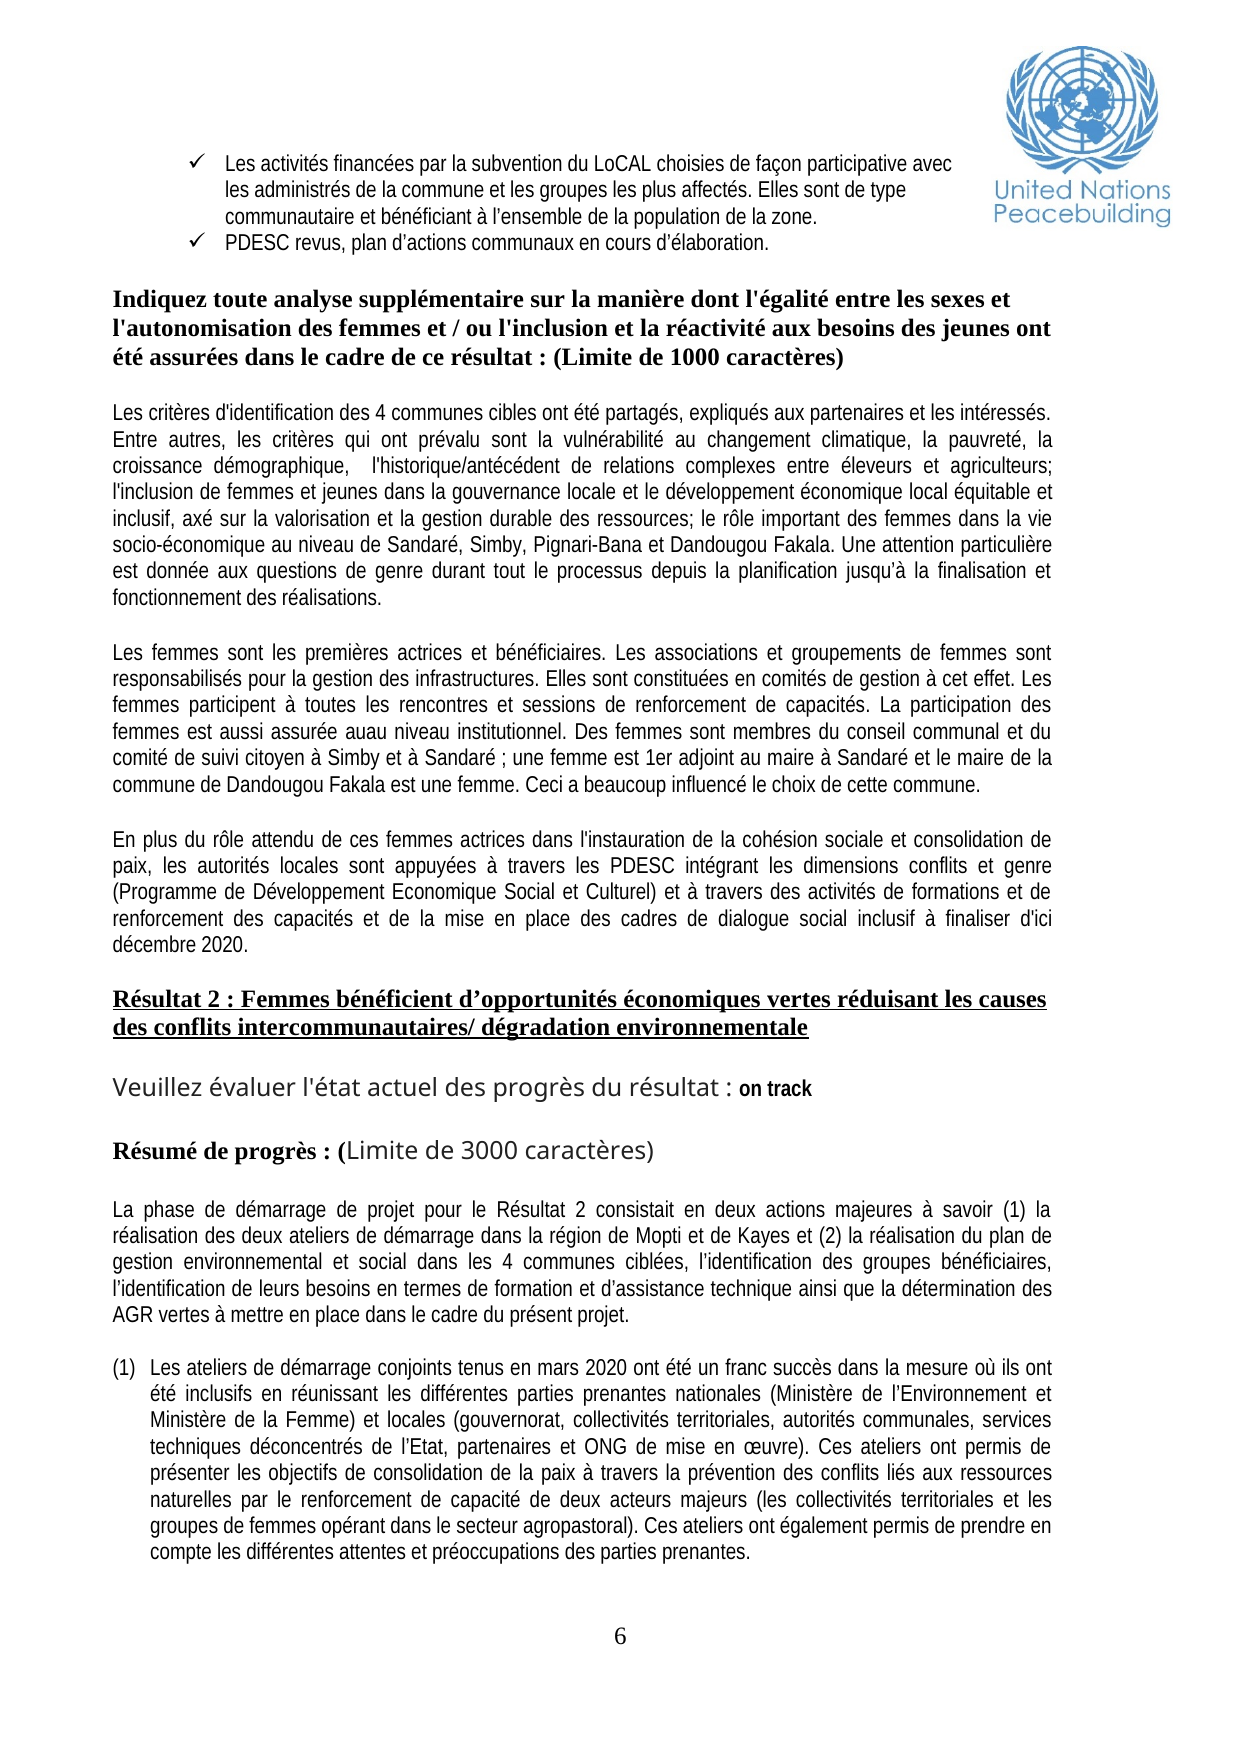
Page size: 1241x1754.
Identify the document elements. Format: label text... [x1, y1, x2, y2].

list PDESC revus, plan d’actions communaux en cours d’élaboration. [187, 229, 1053, 255]
text La phase de démarrage de projet pour le Résultat 2 consistait en deux actions majeures à savoir (1) la réalisation des deux ateliers de démarrage dans la région de Mopti et de Kayes et (2) la réalisation du plan de gestion environnemental et social dans les 4 communes ciblées, l’identification des groupes bénéficiaires, l’identification de leurs besoins en termes de formation et d’assistance technique ainsi que la détermination des AGR vertes à mettre en place dans le cadre du présent projet. [112, 1196, 1053, 1327]
text Résumé de progrès : (Limite de 3000 caractères) [112, 1133, 1053, 1167]
text Résultat 2 : Femmes bénéficient d’opportunités économiques vertes réduisant les causes des conflits intercommunautaires/ dégradation environnementale [112, 984, 1053, 1041]
picture [991, 46, 1173, 231]
list Les activités financées par la subvention du LoCAL choisies de façon participative avec les administrés de la commune et les groupes les plus affectés. Elles sont de type communautaire et bénéficiant à l’ensemble de la population de la zone. [187, 150, 1053, 229]
text Veuillez évaluer l'état actuel des progrès du résultat : [112, 1070, 1053, 1104]
text Les critères d'identification des 4 communes cibles ont été partagés, expliqués aux partenaires et les intéressés. Entre autres, les critères qui ont prévalu sont la vulnérabilité au changement climatique, la pauvreté, la croissance démographique, l'historique/antécédent de relations complexes entre éleveurs et agriculteurs; l'inclusion de femmes et jeunes dans la gouvernance locale et le développement économique local équitable et inclusif, axé sur la valorisation et la gestion durable des ressources; le rôle important des femmes dans la vie socio-économique au niveau de Sandaré, Simby, Pignari-Bana et Dandougou Fakala. Une attention particulière est donnée aux questions de genre durant tout le processus depuis la planification jusqu’à la finalisation et fonctionnement des réalisations. [112, 399, 1053, 610]
list Les ateliers de démarrage conjoints tenus en mars 2020 ont été un franc succès dans la mesure où ils ont été inclusifs en réunissant les différentes parties prenantes nationales (Ministère de l’Environnement et Ministère de la Femme) et locales (gouvernorat, collectivités territoriales, autorités communales, services techniques déconcentrés de l’Etat, partenaires et ONG de mise en œuvre). Ces ateliers ont permis de présenter les objectifs de consolidation de la paix à travers la prévention des conflits liés aux ressources naturelles par le renforcement de capacité de deux acteurs majeurs (les collectivités territoriales et les groupes de femmes opérant dans le secteur agropastoral). Ces ateliers ont également permis de prendre en compte les différentes attentes et préoccupations des parties prenantes. [112, 1354, 1053, 1564]
text Indiquez toute analyse supplémentaire sur la manière dont l'égalité entre les sexes et l'autonomisation des femmes et / ou l'inclusion et la réactivité aux besoins des jeunes ont été assurées dans le cadre de ce résultat : (Limite de 1000 caractères) [112, 284, 1053, 370]
text Les femmes sont les premières actrices et bénéficiaires. Les associations et groupements de femmes sont responsabilisés pour la gestion des infrastructures. Elles sont constituées en comités de gestion à cet effet. Les femmes participent à toutes les rencontres et sessions de renforcement de capacités. La participation des femmes est aussi assurée auau niveau institutionnel. Des femmes sont membres du conseil communal et du comité de suivi citoyen à Simby et à Sandaré ; une femme est 1er adjoint au maire à Sandaré et le maire de la commune de Dandougou Fakala est une femme. Ceci a beaucoup influencé le choix de cette commune. [112, 639, 1053, 797]
text En plus du rôle attendu de ces femmes actrices dans l'instauration de la cohésion sociale et consolidation de paix, les autorités locales sont appuyées à travers les PDESC intégrant les dimensions conflits et genre (Programme de Développement Economique Social et Culturel) et à travers des activités de formations et de renforcement des capacités et de la mise en place des cadres de dialogue social inclusif à finaliser d'ici décembre 2020. [112, 826, 1053, 957]
